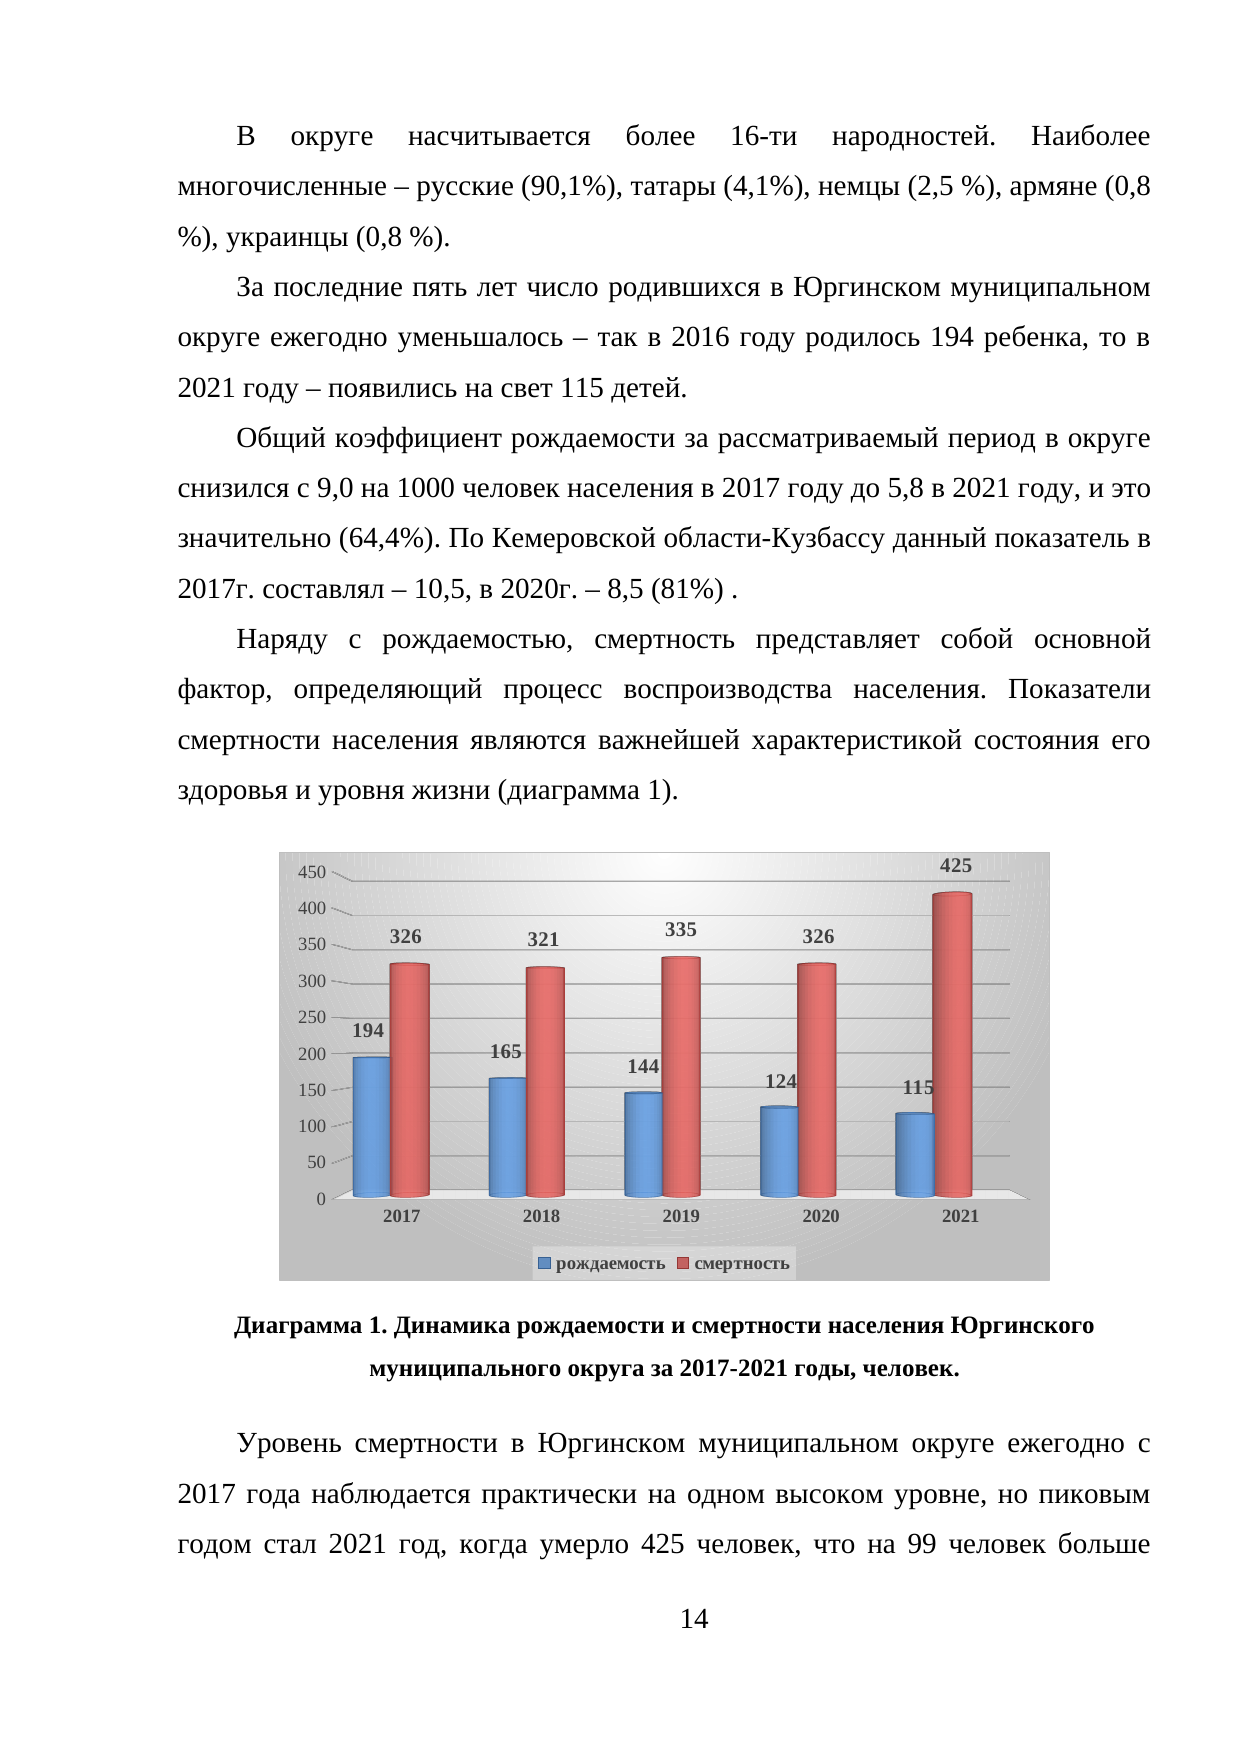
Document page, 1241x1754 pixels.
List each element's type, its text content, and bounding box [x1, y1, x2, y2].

text Наряду с рождаемостью, смертность представляет собой основной фактор, определяющий процесс воспроизводства населения. Показатели смертности населения являются важнейшей характеристикой состояния его здоровья и уровня жизни (диаграмма 1). [177, 621, 1152, 806]
text В округе насчитывается более 16-ти народностей. Наиболее многочисленные – русские (90,1%), татары (4,1%), немцы (2,5 %), армяне (0,8 %), украинцы (0,8 %). [177, 118, 1152, 252]
text Диаграмма 1. Динамика рождаемости и смертности населения Юргинского муниципального округа за 2017-2021 годы, человек. [177, 1310, 1152, 1382]
text За последние пять лет число родившихся в Юргинском муниципальном округе ежегодно уменьшалось – так в 2016 году родилось 194 ребенка, то в 2021 году – появились на свет 115 детей. [177, 269, 1152, 403]
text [177, 1425, 1152, 1559]
text Общий коэффициент рождаемости за рассматриваемый период в округе снизился с 9,0 на 1000 человек населения в 2017 году до 5,8 в 2021 году, и это значительно (64,4%). По Кемеровской области-Кузбассу данный показатель в 2017г. составлял – 10,5, в 2020г. – 8,5 (81%) . [177, 420, 1152, 604]
